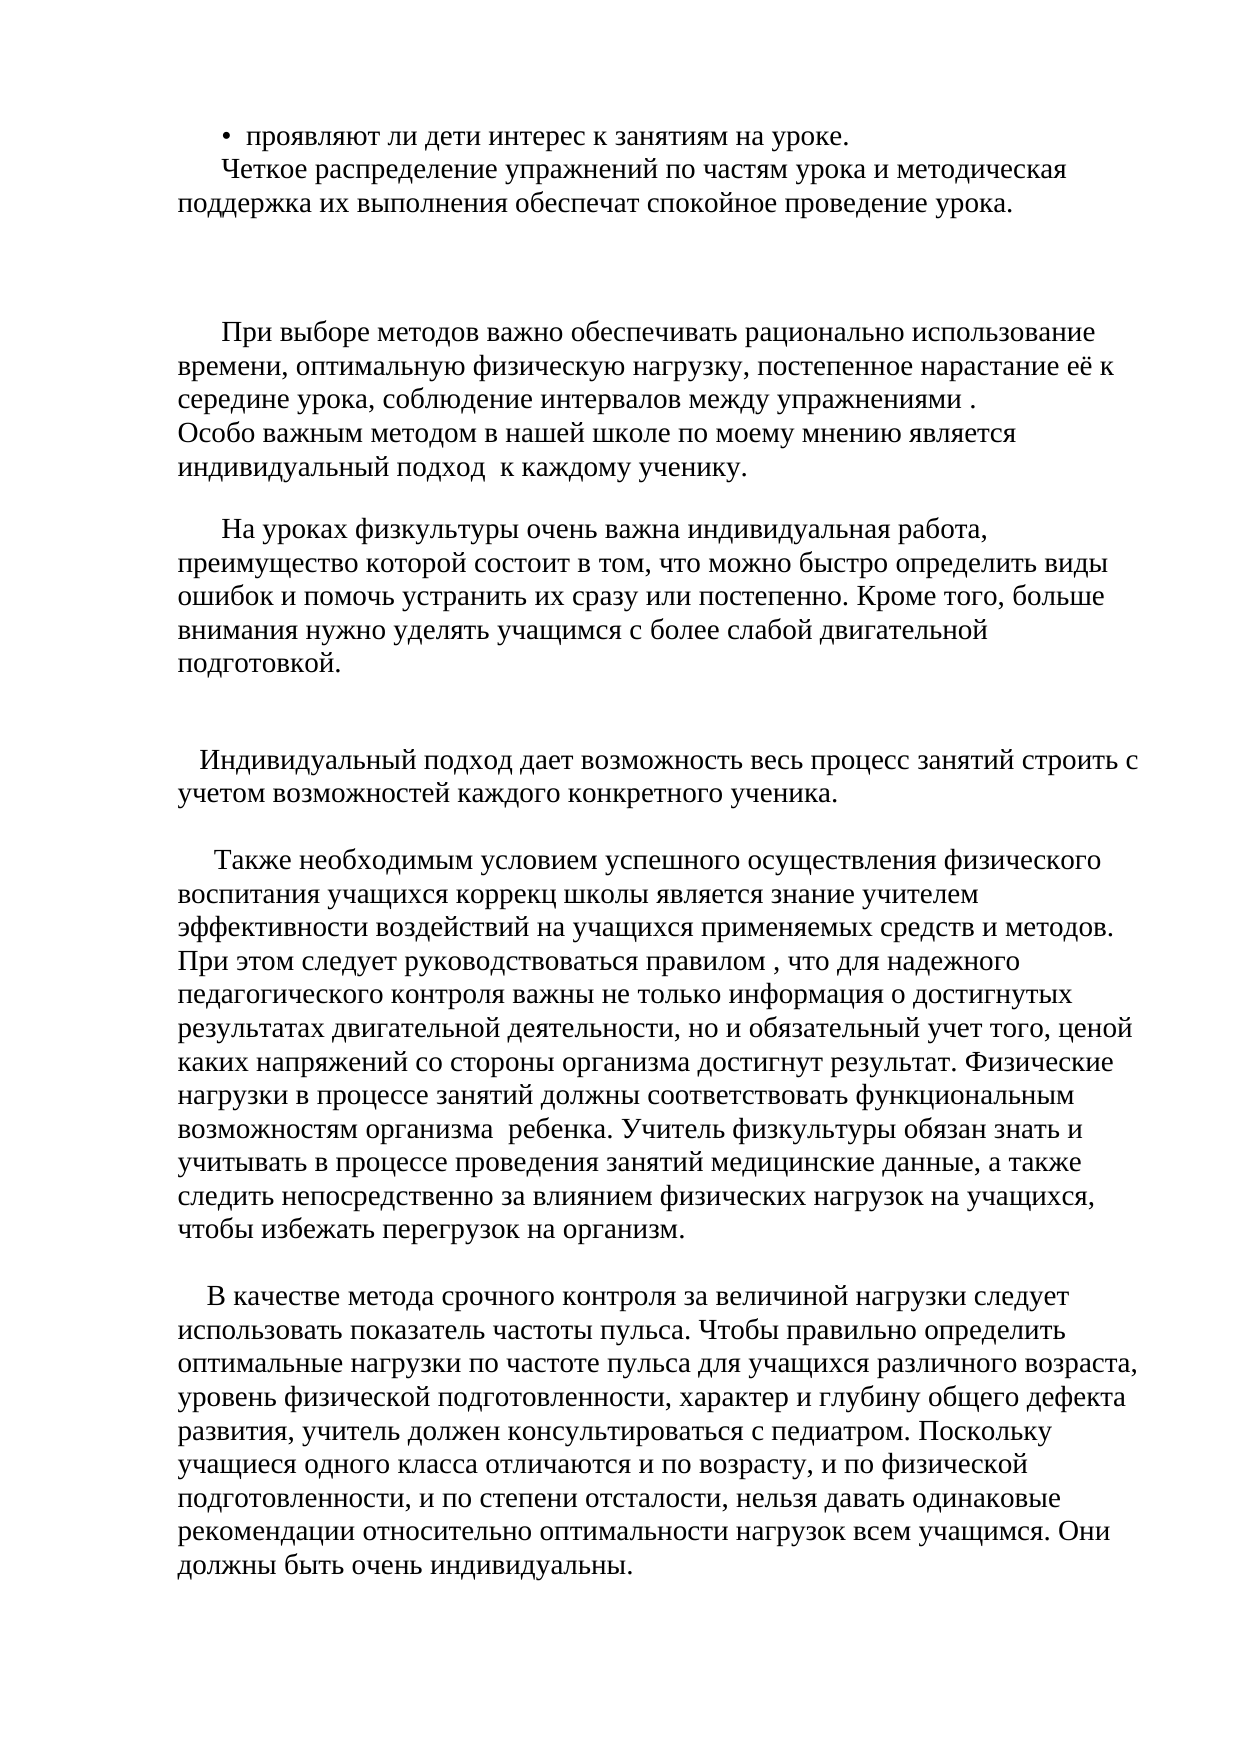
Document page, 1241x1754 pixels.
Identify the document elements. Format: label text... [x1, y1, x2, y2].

text В качестве метода срочного контроля за величиной нагрузки следует использовать показатель частоты пульса. Чтобы правильно определить оптимальные нагрузки по частоте пульса для учащихся различного возраста, уровень физической подготовленности, характер и глубину общего дефекта развития, учитель должен консультироваться с педиатром. Поскольку учащиеся одного класса отличаются и по возрасту, и по физической подготовленности, и по степени отсталости, нельзя давать одинаковые рекомендации относительно оптимальности нагрузок всем учащимся. Они должны быть очень индивидуальны. [177, 1278, 1152, 1580]
text Также необходимым условием успешного осуществления физического воспитания учащихся коррекц школы является знание учителем эффективности воздействий на учащихся применяемых средств и методов. При этом следует руководствоваться правилом , что для надежного педагогического контроля важны не только информация о достигнутых результатах двигательной деятельности, но и обязательный учет того, ценой каких напряжений со стороны организма достигнут результат. Физические нагрузки в процессе занятий должны соответствовать функциональным возможностям организма ребенка. Учитель физкультуры обязан знать и учитывать в процессе проведения занятий медицинские данные, а также следить непосредственно за влиянием физических нагрузок на учащихся, чтобы избежать перегрузок на организм. [177, 842, 1152, 1245]
text При выборе методов важно обеспечивать рационально использование времени, оптимальную физическую нагрузку, постепенное нарастание её к середине урока, соблюдение интервалов между упражнениями . [177, 314, 1152, 415]
text На уроках физкультуры очень важна индивидуальная работа, преимущество которой состоит в том, что можно быстро определить виды ошибок и помочь устранить их сразу или постепенно. Кроме того, больше внимания нужно уделять учащимся с более слабой двигательной подготовкой. [177, 511, 1152, 679]
text Индивидуальный подход дает возможность весь процесс занятий строить с учетом возможностей каждого конкретного ученика. [177, 742, 1152, 809]
text Особо важным методом в нашей школе по моему мнению является индивидуальный подход к каждому ученику. [177, 415, 1152, 482]
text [177, 118, 1152, 219]
